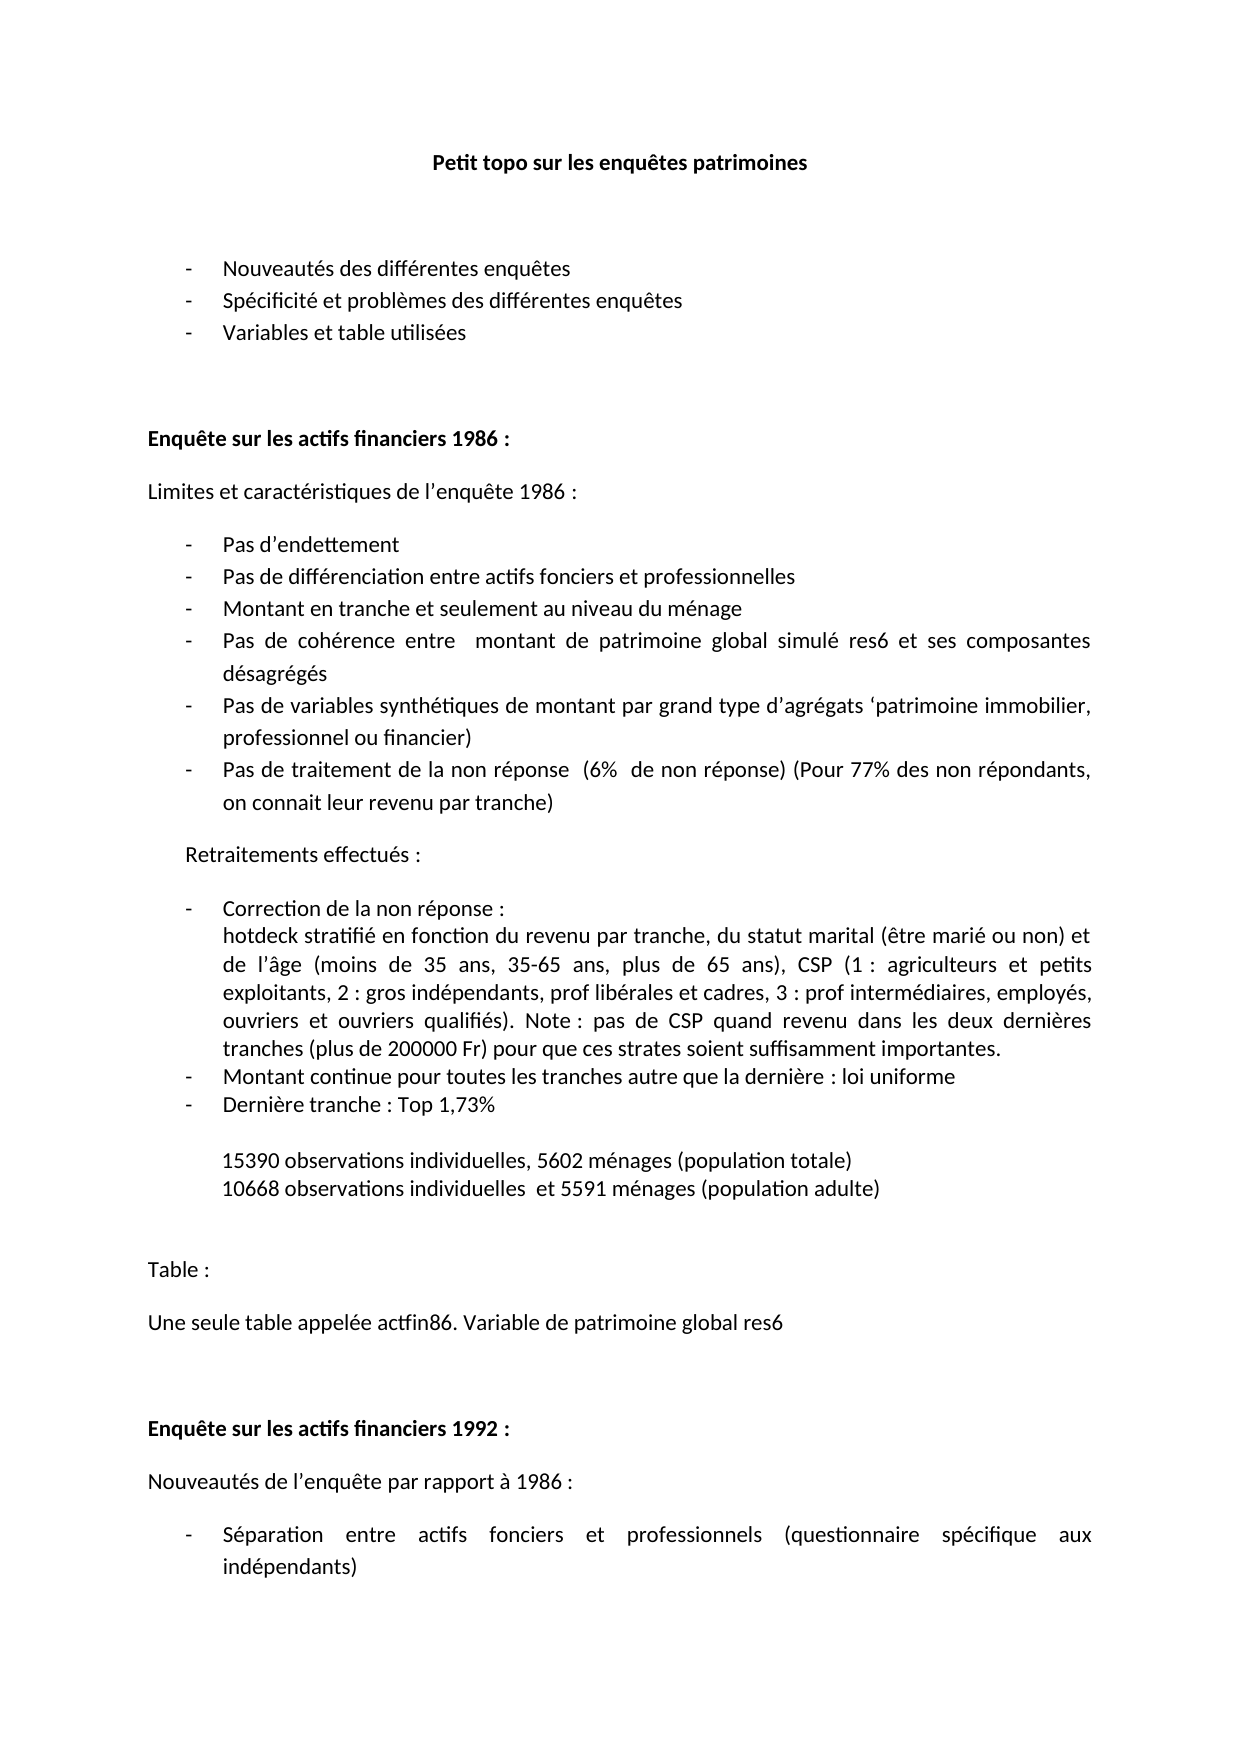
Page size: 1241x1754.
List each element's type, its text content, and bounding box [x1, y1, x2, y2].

list Montant en tranche et seulement au niveau du ménage [185, 594, 1093, 622]
list Nouveautés des différentes enquêtes [185, 254, 1093, 282]
text Une seule table appelée actfin86. Variable de patrimoine global res6 [148, 1308, 1093, 1336]
text 10668 observations individuelles et 5591 ménages (population adulte) [148, 1174, 1093, 1202]
list Dernière tranche : Top 1,73% [185, 1090, 1093, 1118]
text 15390 observations individuelles, 5602 ménages (population totale) [148, 1146, 1093, 1174]
list Montant continue pour toutes les tranches autre que la dernière : loi uniforme [185, 1062, 1093, 1090]
list hotdeck stratifié en fonction du revenu par tranche, du statut marital (être marié ou non) et de l’âge (moins de 35 ans, 35-65 ans, plus de 65 ans), CSP (1 : agriculteurs et petits exploitants, 2 : gros indépendants, prof libérales et cadres, 3 : prof intermédiaires, employés, ouvriers et ouvriers qualifiés). Note : pas de CSP quand revenu dans les deux dernières tranches (plus de 200000 Fr) pour que ces strates soient suffisamment importantes. [223, 922, 1093, 1062]
list Séparation entre actifs fonciers et professionnels (questionnaire spécifique aux indépendants) [185, 1520, 1093, 1580]
list Pas de variables synthétiques de montant par grand type d’agrégats ‘patrimoine immobilier, professionnel ou financier) [185, 691, 1093, 751]
list Pas de cohérence entre montant de patrimoine global simulé res6 et ses composantes désagrégés [185, 627, 1093, 687]
list Spécificité et problèmes des différentes enquêtes [185, 286, 1093, 314]
list Pas de différenciation entre actifs fonciers et professionnelles [185, 562, 1093, 590]
list Variables et table utilisées [185, 318, 1093, 346]
text Enquête sur les actifs financiers 1986 : [148, 424, 1093, 452]
text Limites et caractéristiques de l’enquête 1986 : [148, 477, 1093, 505]
list Pas de traitement de la non réponse (6% de non réponse) (Pour 77% des non répondants, on connait leur revenu par tranche) [185, 755, 1093, 816]
text Petit topo sur les enquêtes patrimoines [148, 148, 1093, 176]
text Retraitements effectués : [185, 841, 1093, 869]
list Correction de la non réponse : [185, 894, 1093, 922]
list Pas d’endettement [185, 530, 1093, 558]
text Enquête sur les actifs financiers 1992 : [148, 1414, 1093, 1442]
text Table : [148, 1255, 1093, 1283]
text Nouveautés de l’enquête par rapport à 1986 : [148, 1467, 1093, 1495]
